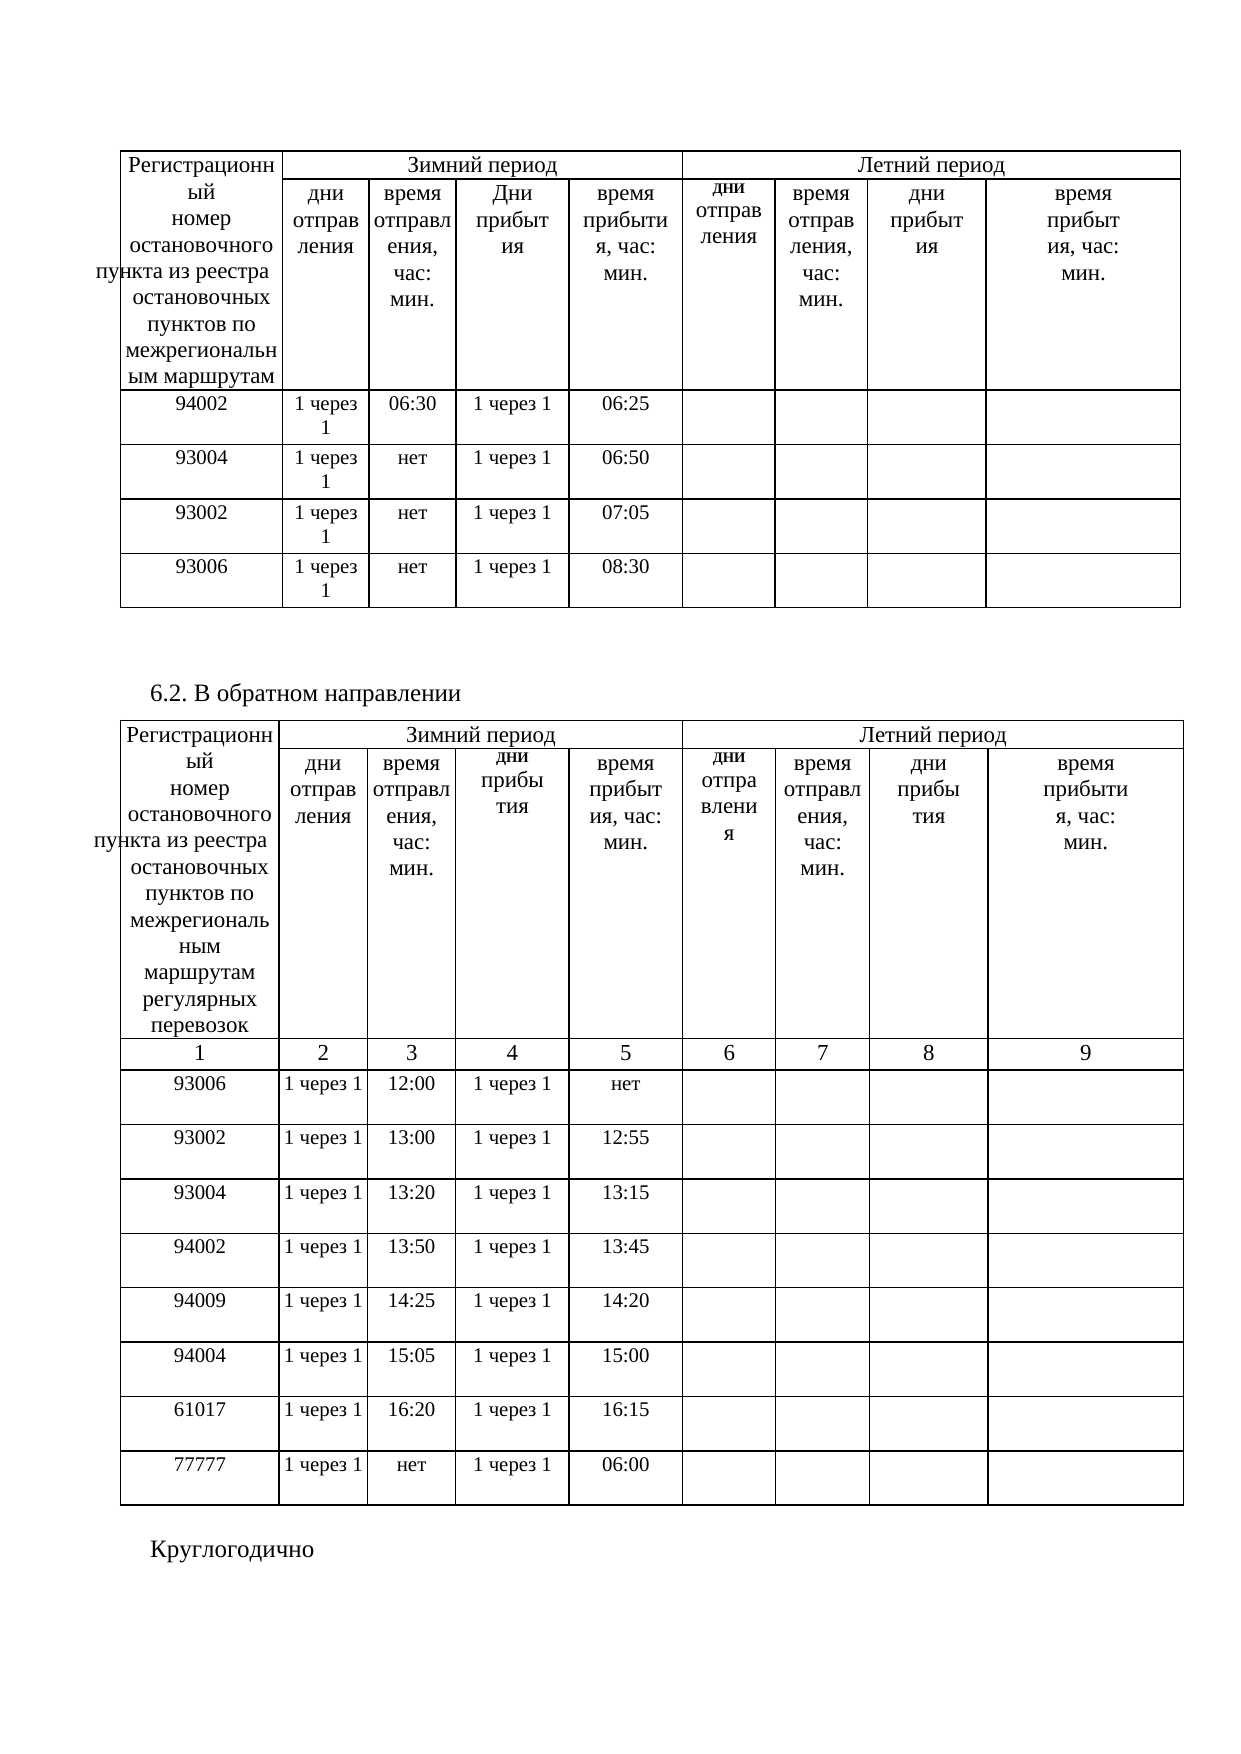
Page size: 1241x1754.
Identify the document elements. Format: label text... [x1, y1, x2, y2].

table_cell 1 через 1 [283, 445, 368, 498]
table_cell 13:15 [570, 1180, 682, 1232]
table_cell 1 через 1 [280, 1180, 367, 1232]
table_cell 6 [683, 1039, 775, 1069]
table_cell [987, 554, 1180, 607]
table_cell 77777 [121, 1452, 278, 1504]
table_cell [683, 1234, 775, 1287]
table_cell время отправл ения, час: мин. [776, 749, 869, 1037]
table_cell [776, 554, 867, 607]
table_cell [868, 391, 985, 444]
table_cell [989, 1397, 1183, 1450]
table_cell Дни прибыт ия [457, 180, 568, 389]
table_cell 12:55 [570, 1125, 682, 1178]
table_cell [868, 500, 985, 552]
table_cell дни прибы тия [870, 749, 987, 1037]
table_cell время прибыт ия, час: мин. [570, 749, 682, 1037]
table_cell [870, 1234, 987, 1287]
table_cell 06:50 [570, 445, 682, 498]
table_cell 15:05 [368, 1343, 455, 1396]
table_cell [683, 391, 774, 444]
table_cell 8 [870, 1039, 987, 1069]
table_cell 15:00 [570, 1343, 682, 1396]
table_cell [776, 1125, 869, 1178]
table_header Летний период [683, 721, 1183, 747]
table_cell 07:05 [570, 500, 682, 552]
table_header Регистрационный номер остановочного пункта из реестра остановочных пунктов по межрегиональным маршрутам регулярных перевозок [121, 721, 278, 1037]
table_cell 4 [456, 1039, 568, 1069]
table_cell [870, 1343, 987, 1396]
table_cell [989, 1180, 1183, 1232]
table_cell время прибыти я, час: мин. [989, 749, 1183, 1037]
table_cell время отправл ения, час: мин. [370, 180, 455, 389]
table_cell время отправл ения, час: мин. [368, 749, 455, 1037]
table_cell 1 через 1 [280, 1288, 367, 1341]
table_cell [870, 1288, 987, 1341]
table_cell [870, 1452, 987, 1504]
table_cell [683, 554, 774, 607]
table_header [121, 152, 282, 389]
table_cell 1 через 1 [280, 1125, 367, 1178]
table_header Летний период [683, 152, 1180, 178]
table_cell 3 [368, 1039, 455, 1069]
table_cell 1 через 1 [456, 1180, 568, 1232]
table_cell 1 через 1 [283, 554, 368, 607]
table_cell [683, 445, 774, 498]
table_cell 1 через 1 [457, 391, 568, 444]
table_cell 16:20 [368, 1397, 455, 1450]
table_cell [776, 1288, 869, 1341]
table_cell 1 через 1 [456, 1343, 568, 1396]
table_cell [683, 1180, 775, 1232]
table_cell 1 через 1 [280, 1071, 367, 1124]
table_cell 1 через 1 [280, 1452, 367, 1504]
table_cell 1 через 1 [457, 554, 568, 607]
table_cell 93002 [121, 500, 282, 552]
table_cell дни отправ ления [283, 180, 368, 389]
table_cell 14:20 [570, 1288, 682, 1341]
table_cell нет [370, 500, 455, 552]
table_cell [683, 1071, 775, 1124]
table_cell [776, 500, 867, 552]
table_cell дни прибыт ия [868, 180, 985, 389]
table_cell 1 [121, 1039, 278, 1069]
table_cell [683, 500, 774, 552]
table_cell ДНИ отпра влени я [683, 749, 775, 1037]
table_header Зимний период [280, 721, 682, 747]
table_cell 1 через 1 [457, 445, 568, 498]
table_cell 1 через 1 [456, 1452, 568, 1504]
table_cell 06:00 [570, 1452, 682, 1504]
table_cell [870, 1397, 987, 1450]
table_cell [989, 1343, 1183, 1396]
table_cell 13:00 [368, 1125, 455, 1178]
table_cell нет [370, 554, 455, 607]
table_cell нет [570, 1071, 682, 1124]
table_cell нет [370, 445, 455, 498]
table_cell 1 через 1 [280, 1343, 367, 1396]
table_cell 1 через 1 [456, 1071, 568, 1124]
table_cell [989, 1125, 1183, 1178]
table_cell 94002 [121, 391, 282, 444]
table_cell [987, 391, 1180, 444]
table_cell 94009 [121, 1288, 278, 1341]
table_cell 14:25 [368, 1288, 455, 1341]
table_cell 93004 [121, 1180, 278, 1232]
table_cell 94002 [121, 1234, 278, 1287]
table_cell 16:15 [570, 1397, 682, 1450]
table_cell 1 через 1 [456, 1397, 568, 1450]
table_cell [683, 1452, 775, 1504]
table_cell 1 через 1 [456, 1288, 568, 1341]
table_cell [870, 1071, 987, 1124]
text Круглогодично [150, 1534, 1090, 1563]
table_cell [683, 1125, 775, 1178]
table_cell 1 через 1 [283, 500, 368, 552]
table_cell [776, 1234, 869, 1287]
table_cell 13:20 [368, 1180, 455, 1232]
table_cell [987, 500, 1180, 552]
table_cell 13:50 [368, 1234, 455, 1287]
table_cell ДНИ прибы тия [456, 749, 568, 1037]
table_cell 1 через 1 [283, 391, 368, 444]
table_cell [683, 1343, 775, 1396]
table_cell 06:30 [370, 391, 455, 444]
table_cell 7 [776, 1039, 869, 1069]
table_cell 93006 [121, 554, 282, 607]
table_cell 08:30 [570, 554, 682, 607]
table_cell [776, 1452, 869, 1504]
table_cell 61017 [121, 1397, 278, 1450]
table_cell [989, 1452, 1183, 1504]
table_cell нет [368, 1452, 455, 1504]
table_cell [989, 1288, 1183, 1341]
table_cell [987, 445, 1180, 498]
table_cell [870, 1180, 987, 1232]
table_cell [776, 391, 867, 444]
table_cell 5 [570, 1039, 682, 1069]
table_cell [870, 1125, 987, 1178]
table_cell [989, 1071, 1183, 1124]
table_cell время прибыт ия, час: мин. [987, 180, 1180, 389]
table_cell [868, 554, 985, 607]
table_cell [776, 1180, 869, 1232]
table_cell 9 [989, 1039, 1183, 1069]
table_cell 94004 [121, 1343, 278, 1396]
table_cell [776, 1397, 869, 1450]
table_cell 1 через 1 [280, 1397, 367, 1450]
text 6.2. В обратном направлении [150, 678, 1090, 707]
table_header Зимний период [283, 152, 682, 178]
table_cell 1 через 1 [456, 1125, 568, 1178]
table_cell 1 через 1 [456, 1234, 568, 1287]
table_cell 1 через 1 [280, 1234, 367, 1287]
table_cell 13:45 [570, 1234, 682, 1287]
table_cell ДНИ отправ ления [683, 180, 774, 389]
table_cell время отправ ления, час: мин. [776, 180, 867, 389]
table_cell 12:00 [368, 1071, 455, 1124]
table_cell 1 через 1 [457, 500, 568, 552]
table_cell [868, 445, 985, 498]
table_cell [776, 445, 867, 498]
table_cell 06:25 [570, 391, 682, 444]
table_cell [683, 1397, 775, 1450]
table_cell 93006 [121, 1071, 278, 1124]
table_cell [776, 1071, 869, 1124]
table_cell 2 [280, 1039, 367, 1069]
table_cell 93004 [121, 445, 282, 498]
table_cell [683, 1288, 775, 1341]
table_cell 93002 [121, 1125, 278, 1178]
table_cell дни отправ ления [280, 749, 367, 1037]
table_cell [989, 1234, 1183, 1287]
table_cell [776, 1343, 869, 1396]
table_cell время прибыти я, час: мин. [570, 180, 682, 389]
